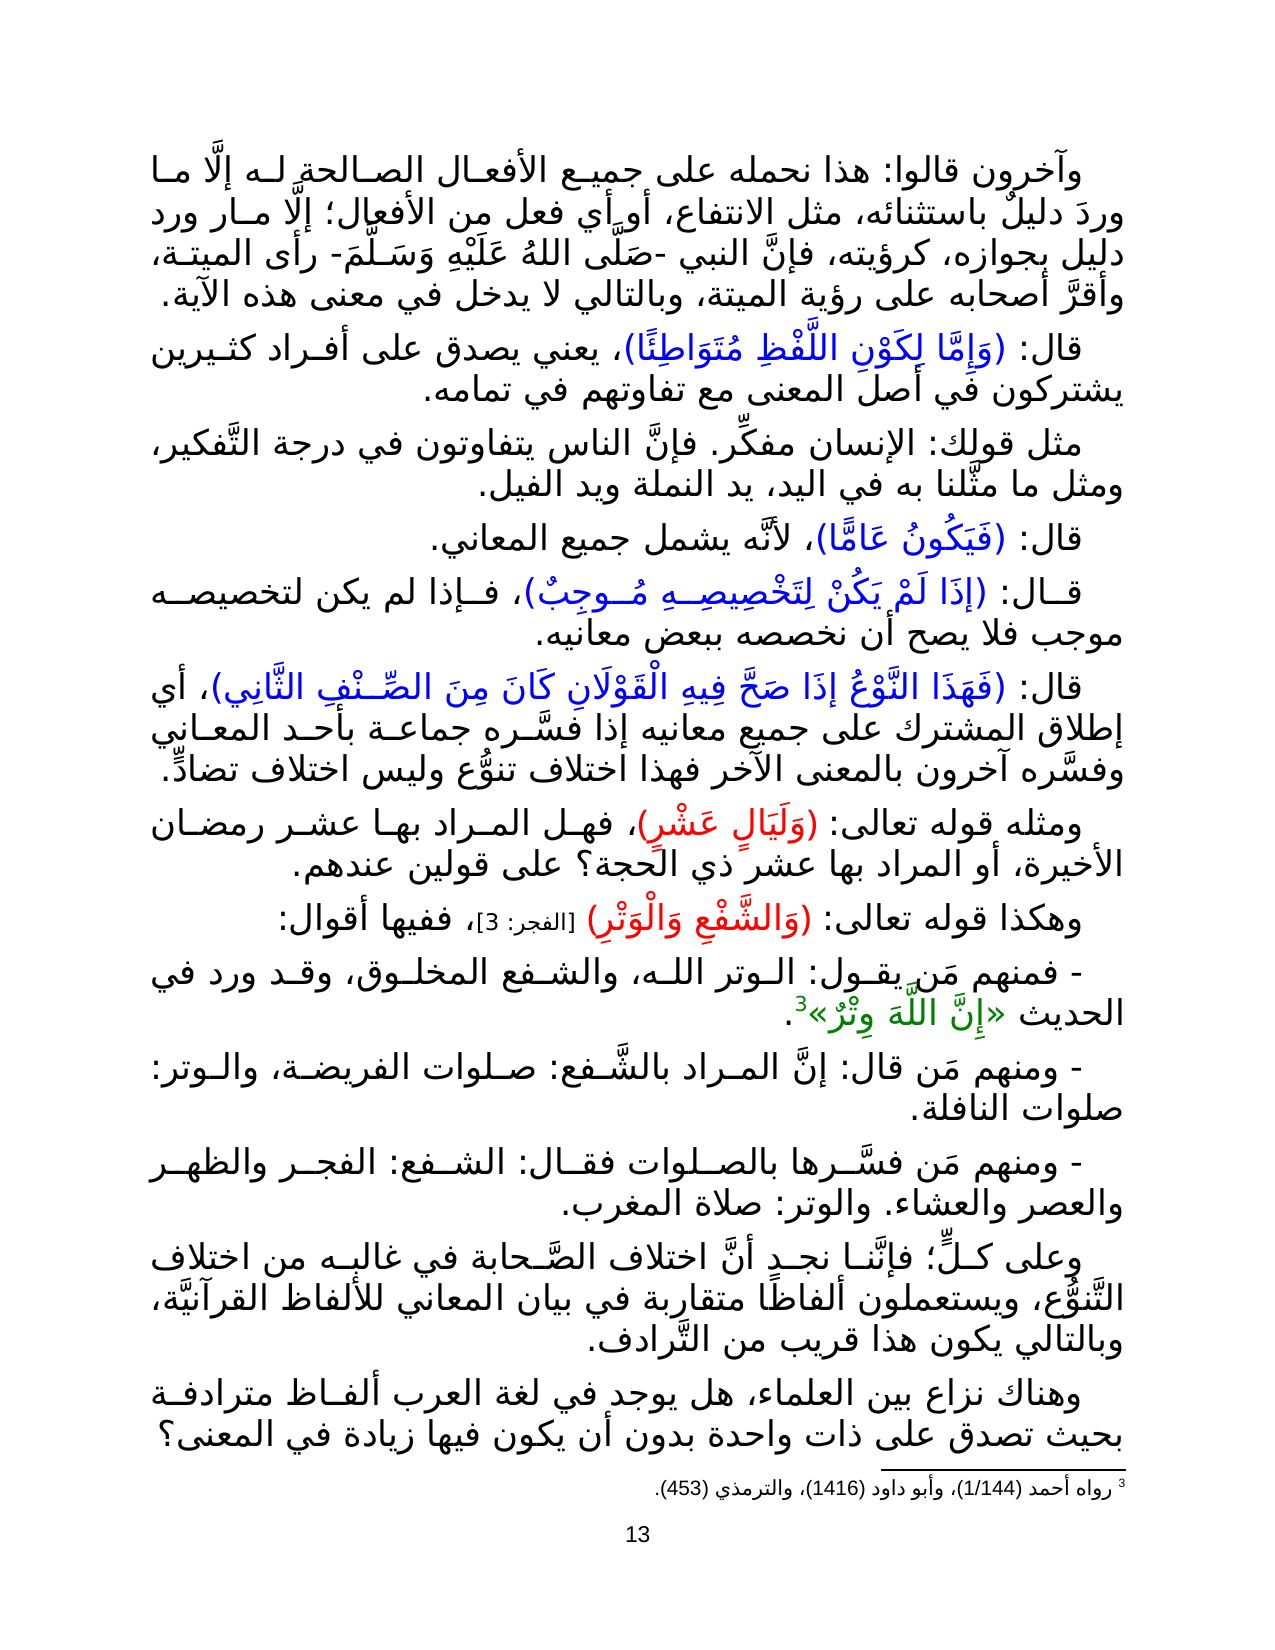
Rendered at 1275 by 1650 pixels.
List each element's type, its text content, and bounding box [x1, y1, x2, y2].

text - ومنهم مَن قال: إنَّ المراد بالشَّفع: صلوات الفريضة، والوتر: صلوات النافلة. [150, 1046, 1125, 1129]
text وآخرون قالوا: هذا نحمله على جميع الأفعال الصالحة له إلَّا ما وردَ دليلٌ باستثنائه، مثل الانتفاع، أو أي فعل من الأفعال؛ إلَّا مار ورد دليل بجوازه، كرؤيته، فإنَّ النبي -صَلَّى اللهُ عَلَيْهِ وَسَلَّمَ- رأى الميتة، وأقرَّ أصحابه على رؤية الميتة، وبالتالي لا يدخل في معنى هذه الآية. [150, 150, 1125, 315]
text مثل قولك: الإنسان مفكِّر. فإنَّ الناس يتفاوتون في درجة التَّفكير، ومثل ما مثَّلنا به في اليد، يد النملة ويد الفيل. [150, 422, 1125, 505]
text قال: (وَإِمَّا لِكَوْنِ اللَّفْظِ مُتَوَاطِئًا)، يعني يصدق على أفراد كثيرين يشتركون في أصل المعنى مع تفاوتهم في تمامه. [150, 327, 1125, 410]
text وهناك نزاع بين العلماء، هل يوجد في لغة العرب ألفاظ مترادفة بحيث تصدق على ذات واحدة بدون أن يكون فيها زيادة في المعنى؟ [150, 1372, 1125, 1455]
text قال: (فَيَكُونُ عَامًّا)، لأنَّه يشمل جميع المعاني. [150, 517, 1125, 559]
text وهكذا قوله تعالى: ﴿وَالشَّفْعِ وَالْوَتْرِ﴾ [الفجر: 3]، ففيها أقوال: [150, 897, 1125, 939]
text - فمنهم مَن يقول: الوتر الله، والشفع المخلوق، وقد ورد في الحديث «إِنَّ اللَّهَ وِتْرٌ». [150, 951, 1125, 1034]
text قال: (إذَا لَمْ يَكُنْ لِتَخْصِيصِهِ مُوجِبٌ)، فإذا لم يكن لتخصيصه موجب فلا يصح أن نخصصه ببعض معانيه. [150, 571, 1125, 654]
text وعلى كلٍّ؛ فإنَّنا نجد أنَّ اختلاف الصَّحابة في غالبه من اختلاف التَّنوُّع، ويستعملون ألفاظًا متقاربة في بيان المعاني للألفاظ القرآنيَّة، وبالتالي يكون هذا قريب من التَّرادف. [150, 1236, 1125, 1360]
text ومثله قوله تعالى: ﴿وَلَيَالٍ عَشْرٍ﴾، فهل المراد بها عشر رمضان الأخيرة، أو المراد بها عشر ذي الحجة؟ على قولين عندهم. [150, 802, 1125, 885]
text قال: (فَهَذَا النَّوْعُ إذَا صَحَّ فِيهِ الْقَوْلَانِ كَانَ مِنَ الصِّنْفِ الثَّانِي)، أي إطلاق المشترك على جميع معانيه إذا فسَّره جماعة بأحد المعاني وفسَّره آخرون بالمعنى الآخر فهذا اختلاف تنوُّع وليس اختلاف تضادٍّ. [150, 666, 1125, 790]
text - ومنهم مَن فسَّرها بالصلوات فقال: الشفع: الفجر والظهر والعصر والعشاء. والوتر: صلاة المغرب. [150, 1141, 1125, 1224]
